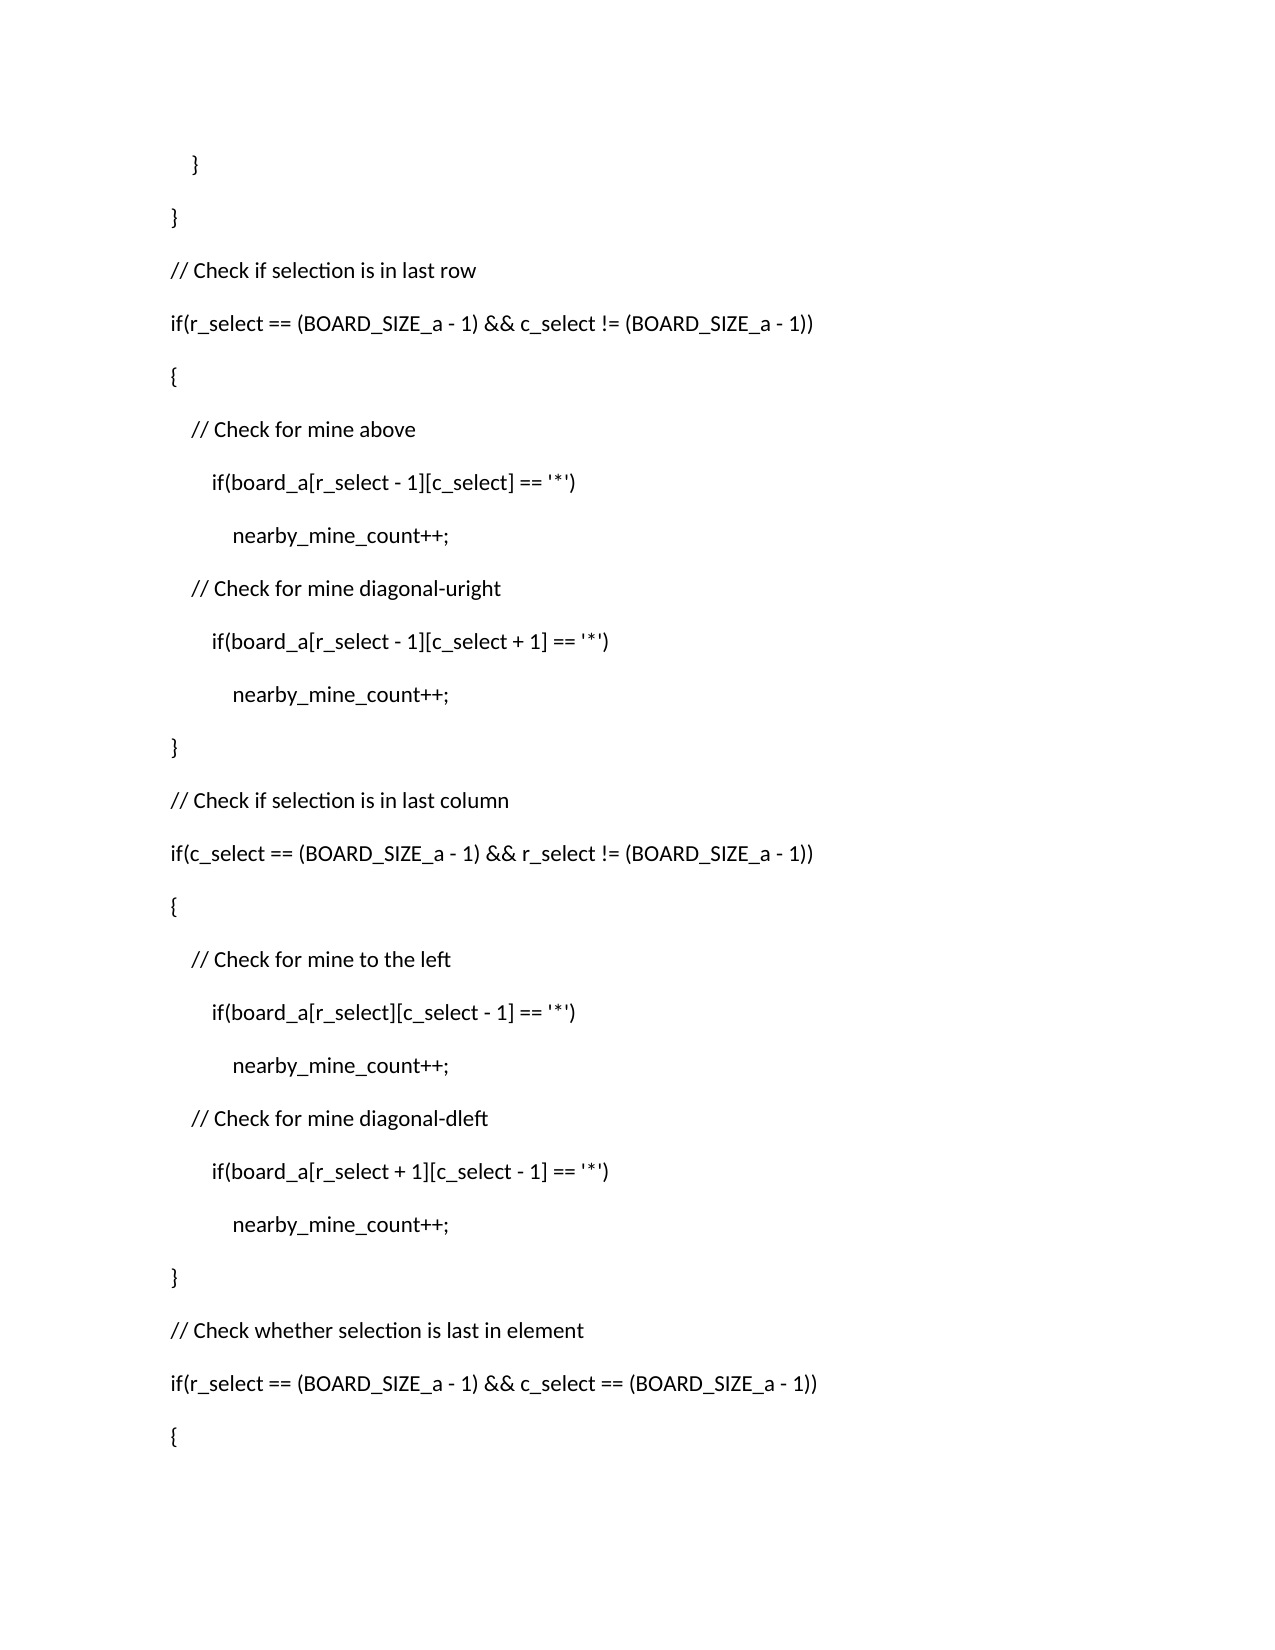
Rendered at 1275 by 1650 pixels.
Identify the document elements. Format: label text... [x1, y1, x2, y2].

text // Check if selection is in last row [150, 256, 1125, 284]
text { [150, 892, 1125, 920]
text } [150, 733, 1125, 761]
text // Check for mine diagonal-dleft [150, 1104, 1125, 1132]
text nearby_mine_count++; [150, 1051, 1125, 1079]
text { [150, 1422, 1125, 1451]
text nearby_mine_count++; [150, 521, 1125, 549]
text if(board_a[r_select][c_select - 1] == '*') [150, 998, 1125, 1026]
text // Check for mine above [150, 415, 1125, 443]
text // Check whether selection is last in element [150, 1316, 1125, 1344]
text // Check for mine to the left [150, 945, 1125, 973]
text if(board_a[r_select + 1][c_select - 1] == '*') [150, 1157, 1125, 1185]
text if(board_a[r_select - 1][c_select] == '*') [150, 468, 1125, 496]
text nearby_mine_count++; [150, 680, 1125, 708]
text // Check for mine diagonal-uright [150, 574, 1125, 602]
text if(r_select == (BOARD_SIZE_a - 1) && c_select != (BOARD_SIZE_a - 1)) [150, 309, 1125, 337]
text } [150, 1263, 1125, 1291]
text } [150, 203, 1125, 231]
text nearby_mine_count++; [150, 1210, 1125, 1238]
text // Check if selection is in last column [150, 786, 1125, 814]
text { [150, 362, 1125, 390]
text if(c_select == (BOARD_SIZE_a - 1) && r_select != (BOARD_SIZE_a - 1)) [150, 839, 1125, 867]
text if(r_select == (BOARD_SIZE_a - 1) && c_select == (BOARD_SIZE_a - 1)) [150, 1369, 1125, 1397]
text if(board_a[r_select - 1][c_select + 1] == '*') [150, 627, 1125, 655]
text } [150, 150, 1125, 178]
